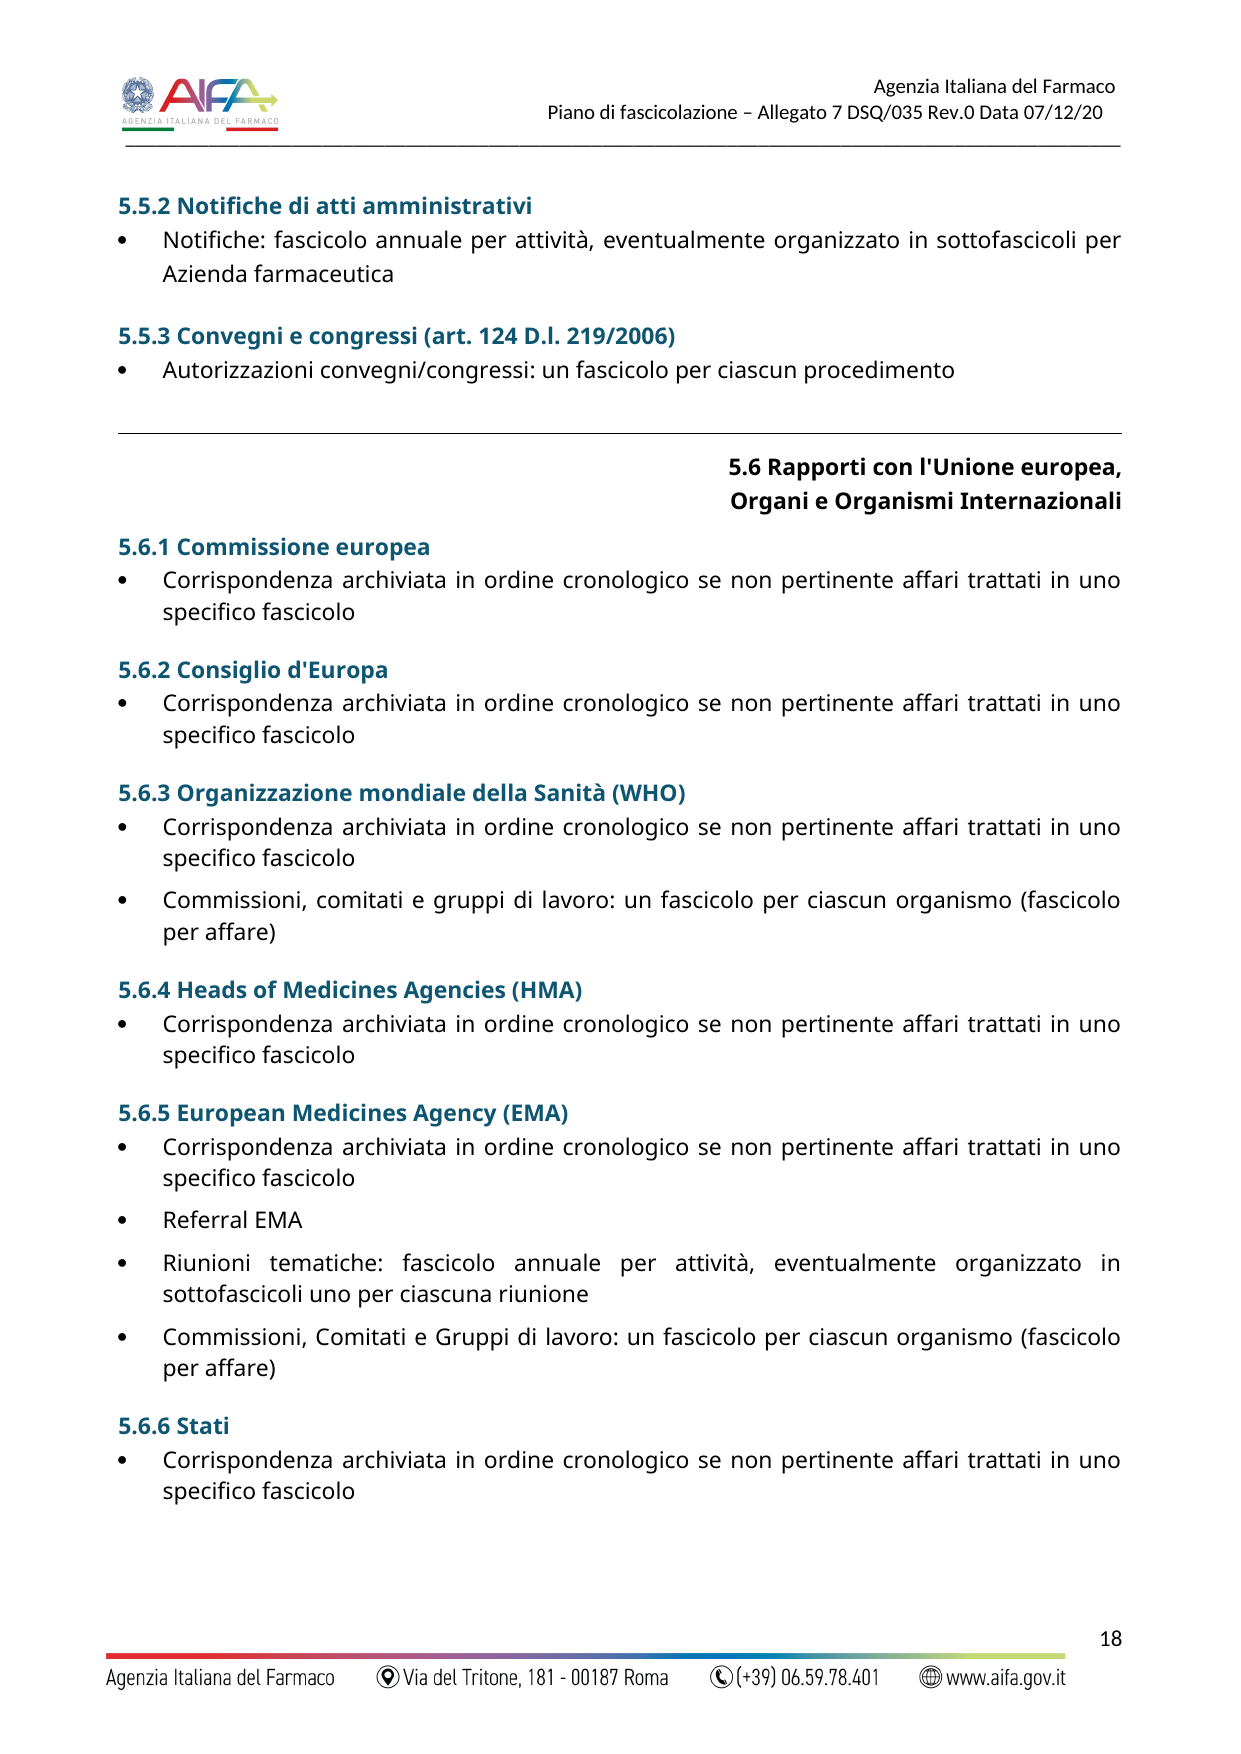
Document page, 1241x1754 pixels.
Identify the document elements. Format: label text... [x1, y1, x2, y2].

subtitle 5.5.2 Notifiche di atti amministrativi [118, 190, 1122, 221]
subtitle 5.5.3 Convegni e congressi (art. 124 D.l. 219/2006) [118, 320, 1122, 351]
list Autorizzazioni convegni/congressi: un fascicolo per ciascun procedimento [118, 354, 1122, 385]
list Notifiche: fascicolo annuale per attività, eventualmente organizzato in sottofascicoli per Azienda farmaceutica [118, 224, 1122, 289]
list Corrispondenza archiviata in ordine cronologico se non pertinente affari trattati in uno specifico fascicolo [118, 1007, 1122, 1070]
subtitle 5.6.3 Organizzazione mondiale della Sanità (WHO) [118, 777, 1122, 808]
subtitle 5.6.5 European Medicines Agency (EMA) [118, 1097, 1122, 1128]
text Organi e Organismi Internazionali [118, 485, 1122, 516]
list Commissioni, Comitati e Gruppi di lavoro: un fascicolo per ciascun organismo (fascicolo per affare) [118, 1321, 1122, 1383]
subtitle 5.6.1 Commissione europea [118, 531, 1122, 562]
subtitle 5.6 Rapporti con l'Unione europea, [118, 451, 1122, 482]
subtitle 5.6.4 Heads of Medicines Agencies (HMA) [118, 974, 1122, 1005]
subtitle 5.6.2 Consiglio d'Europa [118, 654, 1122, 685]
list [118, 1444, 1122, 1507]
picture [0, 1622, 1178, 1746]
list Riunioni tematiche: fascicolo annuale per attività, eventualmente organizzato in sottofascicoli uno per ciascuna riunione [118, 1247, 1122, 1309]
list Corrispondenza archiviata in ordine cronologico se non pertinente affari trattati in uno specifico fascicolo [118, 1131, 1122, 1193]
list Referral EMA [118, 1204, 1122, 1236]
list Corrispondenza archiviata in ordine cronologico se non pertinente affari trattati in uno specifico fascicolo [118, 564, 1122, 627]
picture [118, 73, 282, 135]
list Corrispondenza archiviata in ordine cronologico se non pertinente affari trattati in uno specifico fascicolo [118, 811, 1122, 873]
list Commissioni, comitati e gruppi di lavoro: un fascicolo per ciascun organismo (fascicolo per affare) [118, 884, 1122, 947]
list Corrispondenza archiviata in ordine cronologico se non pertinente affari trattati in uno specifico fascicolo [118, 687, 1122, 750]
subtitle 5.6.6 Stati [118, 1410, 1122, 1442]
